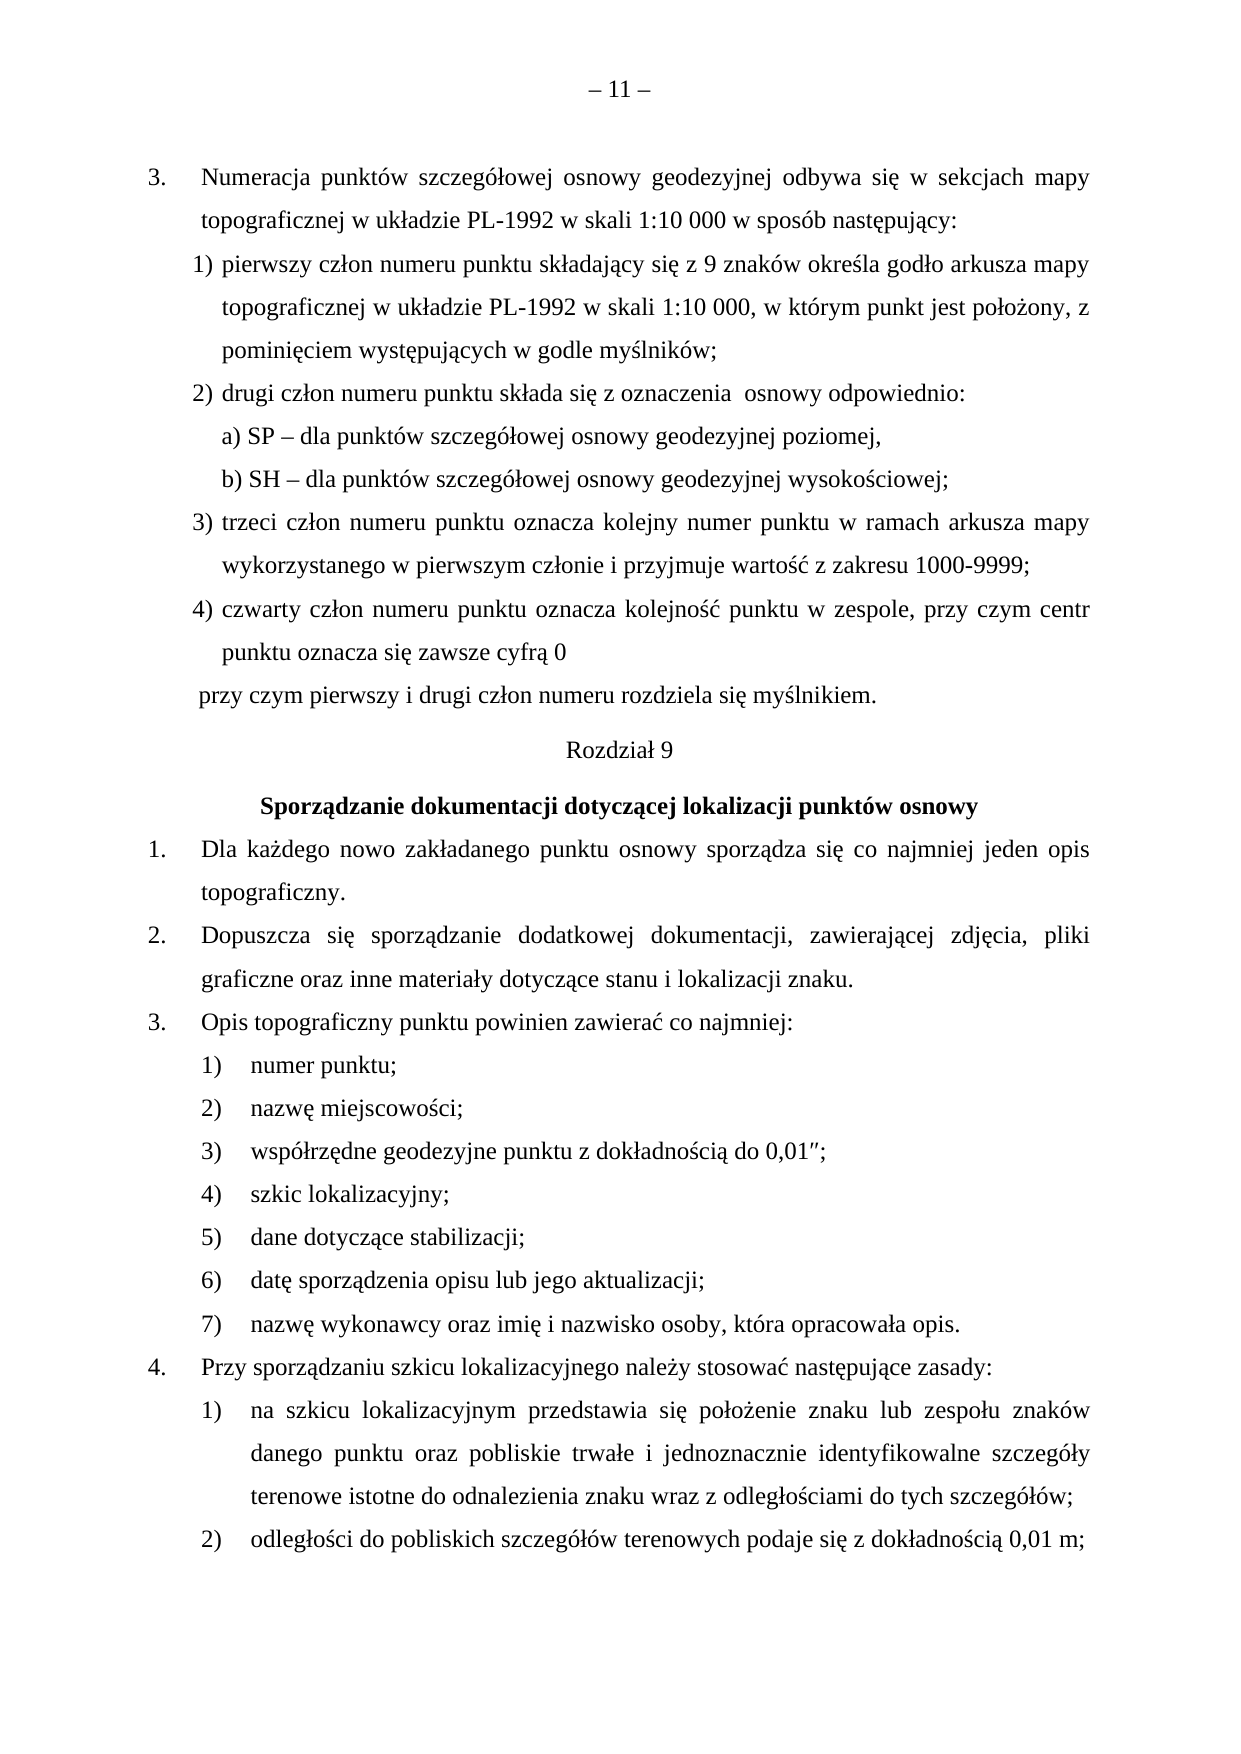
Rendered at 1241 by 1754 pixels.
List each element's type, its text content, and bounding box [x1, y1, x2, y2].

text 1) na szkicu lokalizacyjnym przedstawia się położenie znaku lub zespołu znaków danego punktu oraz pobliskie trwałe i jednoznacznie identyfikowalne szczegóły terenowe istotne do odnalezienia znaku wraz z odległościami do tych szczegółów; [201, 1395, 1091, 1510]
text 3. Numeracja punktów szczegółowej osnowy geodezyjnej odbywa się w sekcjach mapy topograficznej w układzie PL-1992 w skali 1:10 000 w sposób następujący: [148, 162, 1091, 234]
text 1. Dla każdego nowo zakładanego punktu osnowy sporządza się co najmniej jeden opis topograficzny. [148, 834, 1091, 906]
text 6) datę sporządzenia opisu lub jego aktualizacji; [201, 1266, 1091, 1294]
text 1) numer punktu; [201, 1050, 1091, 1079]
text przy czym pierwszy i drugi człon numeru rozdziela się myślnikiem. [192, 680, 1091, 709]
text 2) nazwę miejscowości; [201, 1093, 1091, 1122]
text 3) trzeci człon numeru punktu oznacza kolejny numer punktu w ramach arkusza mapy wykorzystanego w pierwszym członie i przyjmuje wartość z zakresu 1000-9999; [192, 507, 1091, 579]
text 2. Dopuszcza się sporządzanie dodatkowej dokumentacji, zawierającej zdjęcia, pliki graficzne oraz inne materiały dotyczące stanu i lokalizacji znaku. [148, 921, 1091, 992]
text 2) drugi człon numeru punktu składa się z oznaczenia osnowy odpowiednio: [192, 378, 1091, 407]
text 7) nazwę wykonawcy oraz imię i nazwisko osoby, która opracowała opis. [201, 1309, 1091, 1337]
text Rozdział 9 [148, 736, 1091, 764]
text 2) odległości do pobliskich szczegółów terenowych podaje się z dokładnością 0,01 m; [201, 1524, 1091, 1553]
text 3. Opis topograficzny punktu powinien zawierać co najmniej: [148, 1007, 1091, 1036]
text 1) pierwszy człon numeru punktu składający się z 9 znaków określa godło arkusza mapy topograficznej w układzie PL-1992 w skali 1:10 000, w którym punkt jest położony, z pominięciem występujących w godle myślników; [192, 249, 1091, 364]
text 3) współrzędne geodezyjne punktu z dokładnością do 0,01″; [201, 1136, 1091, 1165]
text b) SH – dla punktów szczegółowej osnowy geodezyjnej wysokościowej; [221, 464, 1091, 493]
text a) SP – dla punktów szczegółowej osnowy geodezyjnej poziomej, [221, 421, 1091, 450]
text Sporządzanie dokumentacji dotyczącej lokalizacji punktów osnowy [148, 791, 1091, 820]
text 4. Przy sporządzaniu szkicu lokalizacyjnego należy stosować następujące zasady: [148, 1352, 1091, 1381]
text 4) szkic lokalizacyjny; [201, 1179, 1091, 1208]
text 5) dane dotyczące stabilizacji; [201, 1222, 1091, 1251]
text 4) czwarty człon numeru punktu oznacza kolejność punktu w zespole, przy czym centr punktu oznacza się zawsze cyfrą 0 [192, 594, 1091, 666]
